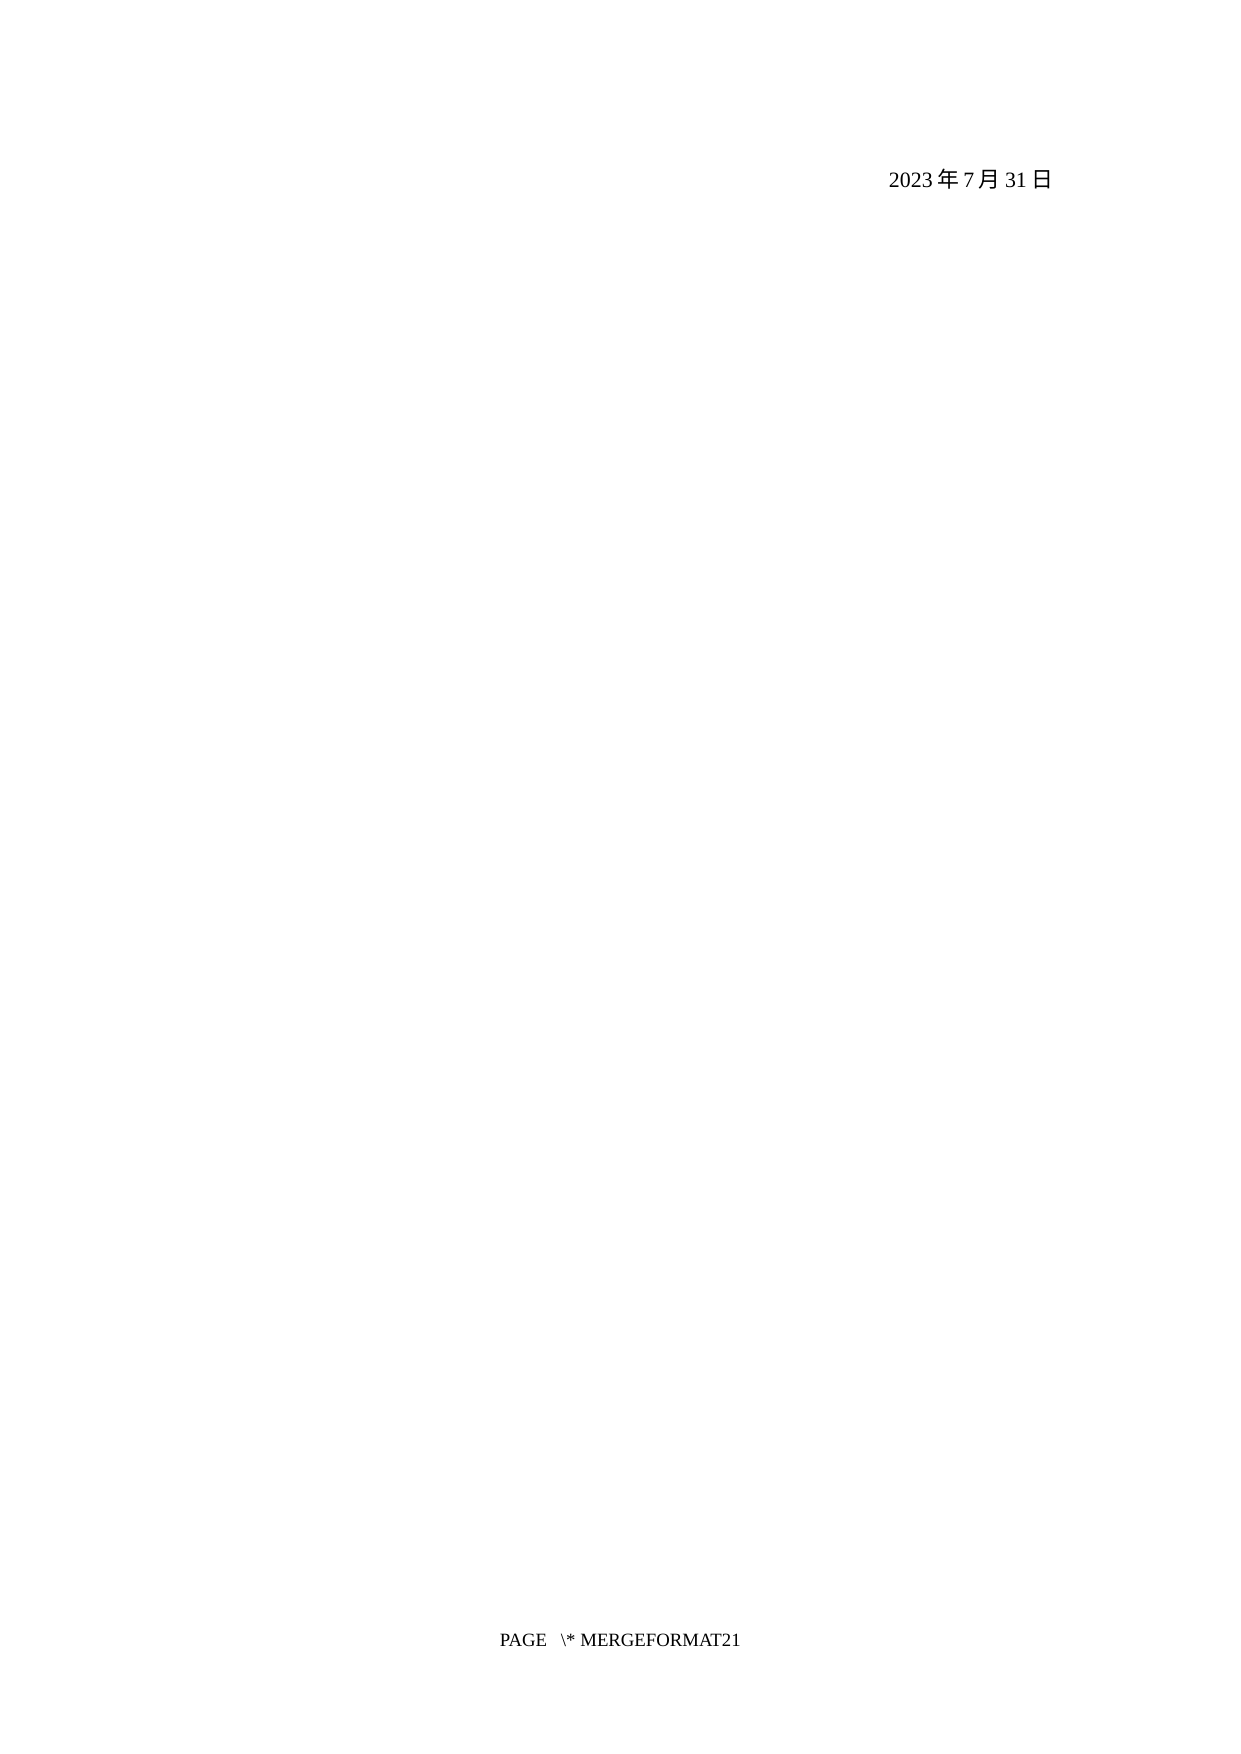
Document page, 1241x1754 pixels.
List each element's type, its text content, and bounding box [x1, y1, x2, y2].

text 2023年7月31日 [187, 162, 1053, 194]
